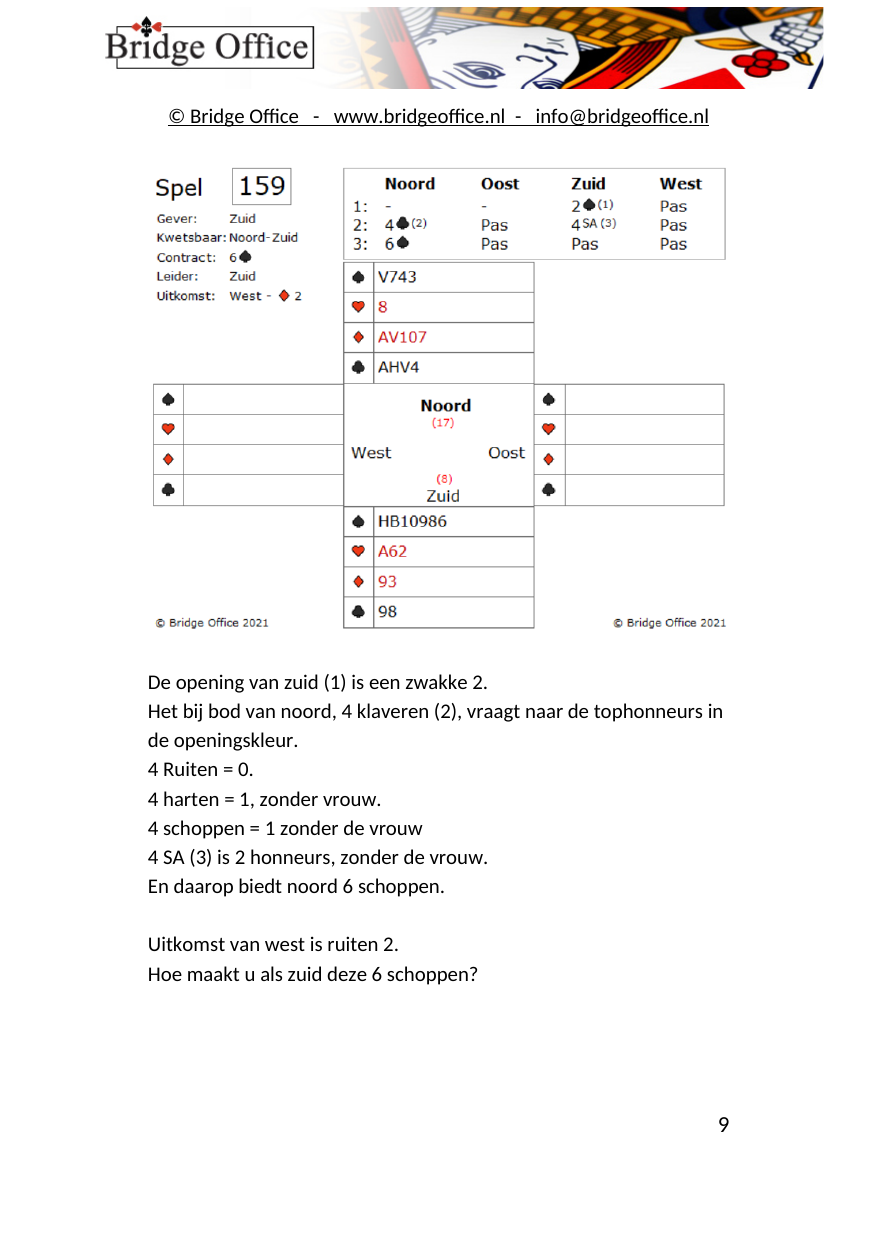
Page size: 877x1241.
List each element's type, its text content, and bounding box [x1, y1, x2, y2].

text Het bij bod van noord, 4 klaveren (2), vraagt naar de tophonneurs in de openingskleur. [148, 698, 729, 753]
text 4 harten = 1, zonder vrouw. [148, 786, 729, 811]
text Uitkomst van west is ruiten 2. [148, 932, 729, 957]
text De opening van zuid (1) is een zwakke 2. [148, 669, 729, 694]
picture [78, 7, 824, 89]
picture [147, 162, 730, 636]
text 4 SA (3) is 2 honneurs, zonder de vrouw. [148, 844, 729, 869]
text En daarop biedt noord 6 schoppen. [148, 873, 729, 899]
text Hoe maakt u als zuid deze 6 schoppen? [148, 961, 729, 986]
text 4 schoppen = 1 zonder de vrouw [148, 815, 729, 840]
text 4 Ruiten = 0. [148, 757, 729, 782]
